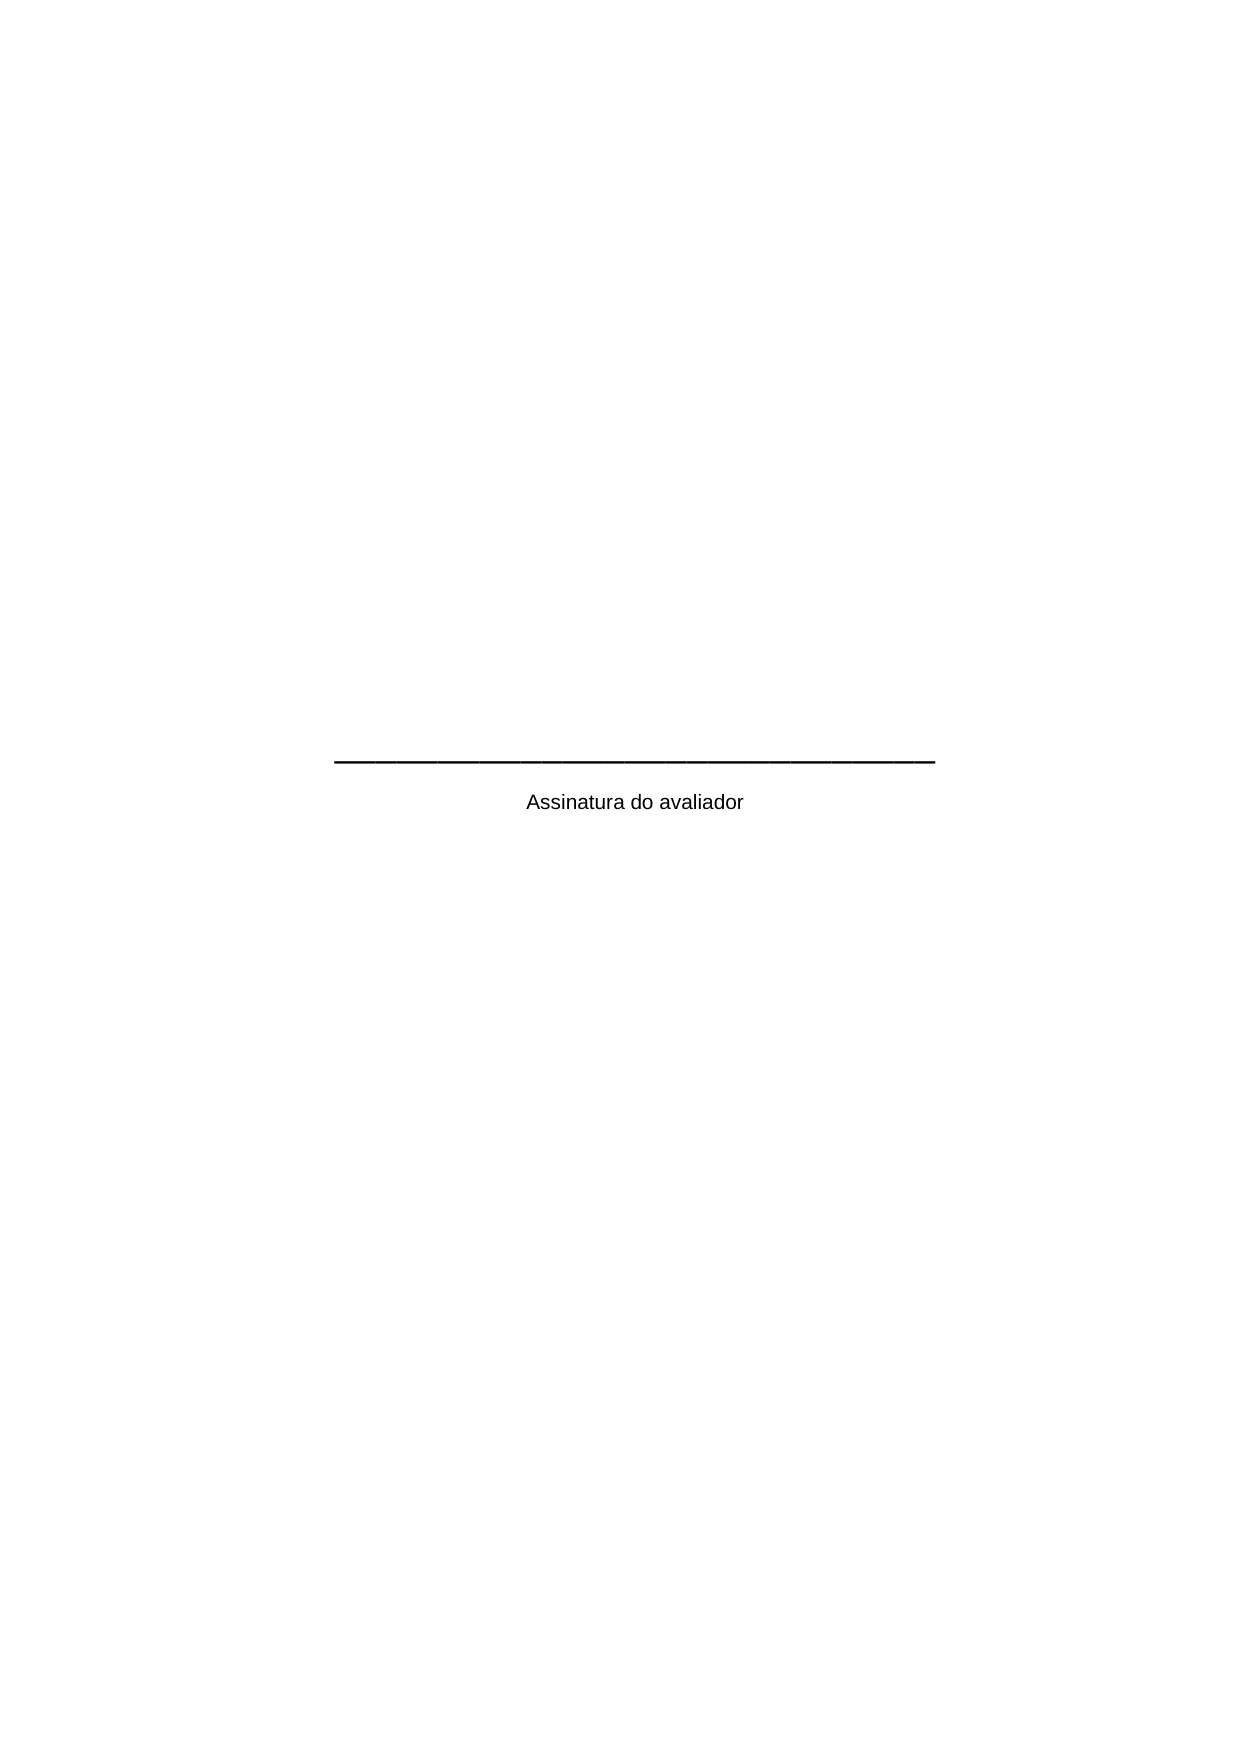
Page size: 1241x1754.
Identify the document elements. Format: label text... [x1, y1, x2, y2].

text Assinatura do avaliador [103, 789, 1167, 813]
text _____________________________ [103, 718, 1167, 769]
